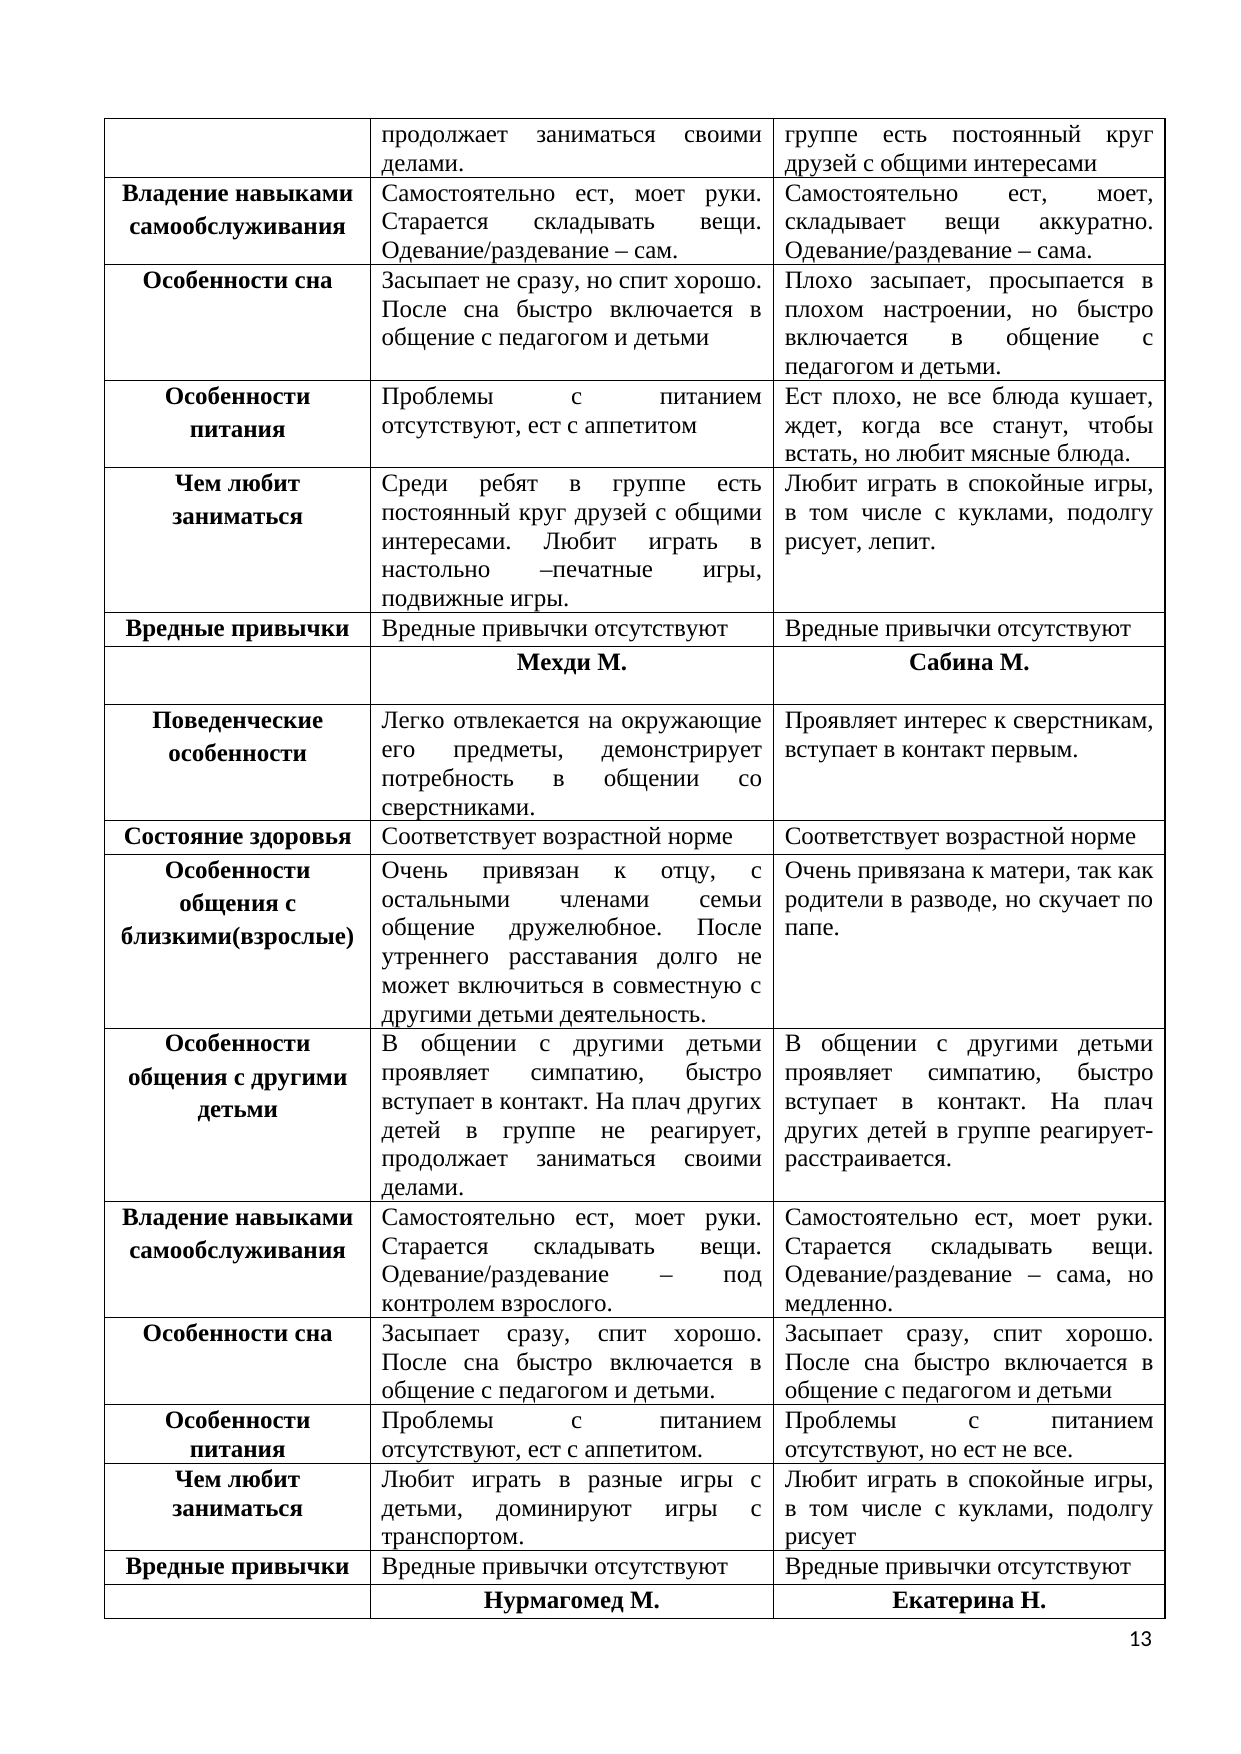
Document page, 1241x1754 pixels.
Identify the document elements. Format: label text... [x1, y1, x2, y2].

table_cell Проявляет интерес к сверстникам, вступает в контакт первым. [774, 705, 1164, 820]
table_cell Среди ребят в группе есть постоянный круг друзей с общими интересами. Любит играть в настольно –печатные игры, подвижные игры. [371, 468, 773, 612]
table_cell Особенности питания [105, 381, 370, 467]
table_cell Вредные привычки [105, 1551, 370, 1584]
table_cell Очень привязан к отцу, с остальными членами семьи общение дружелюбное. После утреннего расставания долго не может включиться в совместную с другими детьми деятельность. [371, 855, 773, 1027]
table_cell [105, 1585, 370, 1618]
table_cell Самостоятельно ест, моет руки. Старается складывать вещи. Одевание/раздевание – под контролем взрослого. [371, 1202, 773, 1317]
table_cell Особенности сна [105, 1318, 370, 1404]
table_cell Самостоятельно ест, моет руки. Старается складывать вещи. Одевание/раздевание – сам. [371, 178, 773, 264]
table_cell Соответствует возрастной норме [371, 821, 773, 854]
table_cell Екатерина Н. [774, 1585, 1164, 1618]
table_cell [774, 119, 1164, 177]
table_cell Соответствует возрастной норме [774, 821, 1164, 854]
table_cell Особенности общения с другими детьми [105, 1029, 370, 1201]
table_cell Состояние здоровья [105, 821, 370, 854]
table_cell Нурмагомед М. [371, 1585, 773, 1618]
table_cell Вредные привычки отсутствуют [371, 1551, 773, 1584]
table_cell [105, 647, 370, 704]
table_cell Сабина М. [774, 647, 1164, 704]
table_cell Засыпает не сразу, но спит хорошо. После сна быстро включается в общение с педагогом и детьми [371, 265, 773, 380]
table_cell Вредные привычки отсутствуют [774, 613, 1164, 646]
table_cell Любит играть в разные игры с детьми, доминируют игры с транспортом. [371, 1464, 773, 1550]
table_cell Мехди М. [371, 647, 773, 704]
table_cell Засыпает сразу, спит хорошо. После сна быстро включается в общение с педагогом и детьми [774, 1318, 1164, 1404]
table_cell Очень привязана к матери, так как родители в разводе, но скучает по папе. [774, 855, 1164, 1027]
table_cell Вредные привычки отсутствуют [371, 613, 773, 646]
table_cell Проблемы с питанием отсутствуют, но ест не все. [774, 1405, 1164, 1463]
table_cell Особенности питания [105, 1405, 370, 1463]
table_cell Вредные привычки отсутствуют [774, 1551, 1164, 1584]
table_cell Владение навыками самообслуживания [105, 1202, 370, 1317]
table_cell Плохо засыпает, просыпается в плохом настроении, но быстро включается в общение с педагогом и детьми. [774, 265, 1164, 380]
table_cell Самостоятельно ест, моет, складывает вещи аккуратно. Одевание/раздевание – сама. [774, 178, 1164, 264]
table_cell Любит играть в спокойные игры, в том числе с куклами, подолгу рисует, лепит. [774, 468, 1164, 612]
table_cell Самостоятельно ест, моет руки. Старается складывать вещи. Одевание/раздевание – сама, но медленно. [774, 1202, 1164, 1317]
table_cell Чем любит заниматься [105, 468, 370, 612]
table_cell Ест плохо, не все блюда кушает, ждет, когда все станут, чтобы встать, но любит мясные блюда. [774, 381, 1164, 467]
table_cell Легко отвлекается на окружающие его предметы, демонстрирует потребность в общении со сверстниками. [371, 705, 773, 820]
table_cell Засыпает сразу, спит хорошо. После сна быстро включается в общение с педагогом и детьми. [371, 1318, 773, 1404]
table_cell Особенности сна [105, 265, 370, 380]
table_cell Любит играть в спокойные игры, в том числе с куклами, подолгу рисует [774, 1464, 1164, 1550]
table_cell Чем любит заниматься [105, 1464, 370, 1550]
table_cell Поведенческие особенности [105, 705, 370, 820]
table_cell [105, 119, 370, 177]
table_cell В общении с другими детьми проявляет симпатию, быстро вступает в контакт. На плач других детей в группе реагирует-расстраивается. [774, 1029, 1164, 1201]
table_cell Владение навыками самообслуживания [105, 178, 370, 264]
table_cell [371, 119, 773, 177]
table_cell Проблемы с питанием отсутствуют, ест с аппетитом. [371, 1405, 773, 1463]
table_cell Проблемы с питанием отсутствуют, ест с аппетитом [371, 381, 773, 467]
table_cell Особенности общения с близкими(взрослые) [105, 855, 370, 1027]
table_cell Вредные привычки [105, 613, 370, 646]
